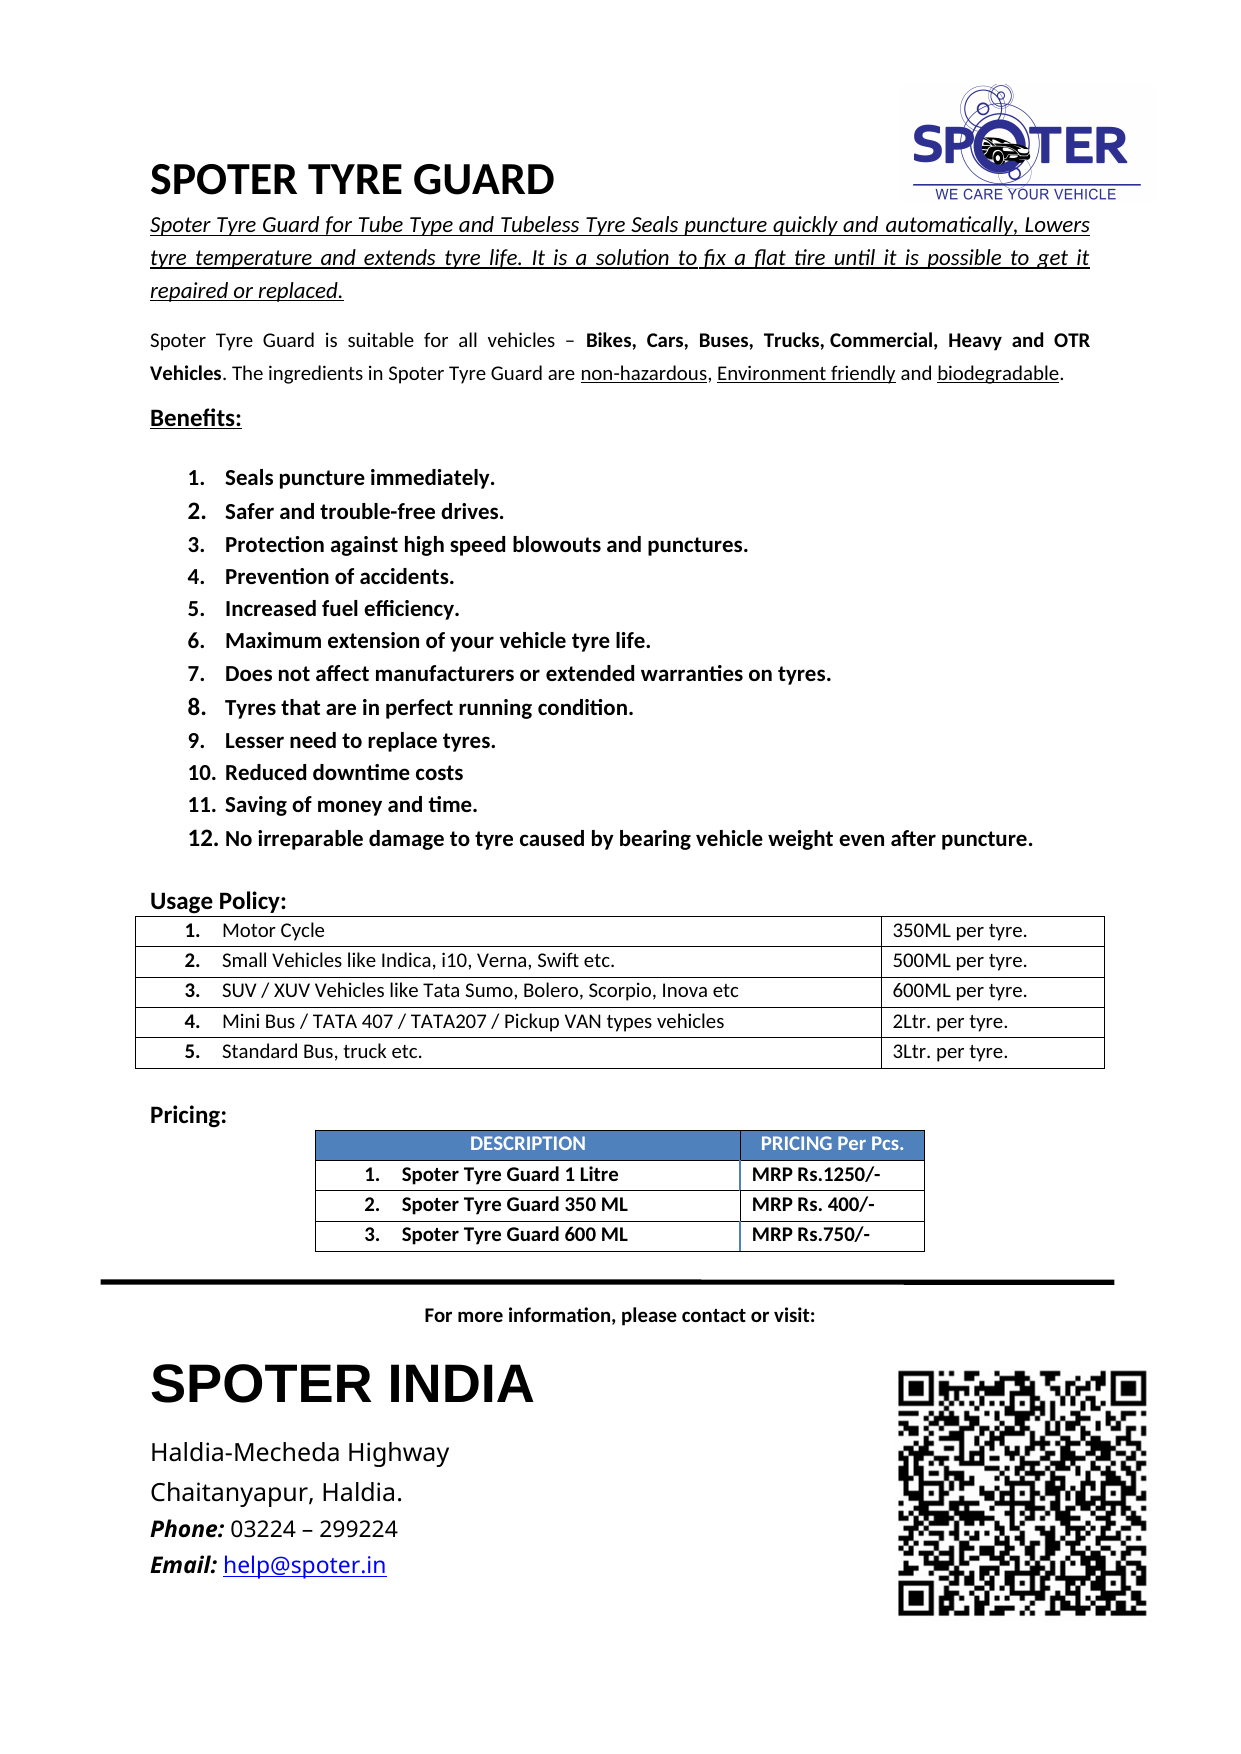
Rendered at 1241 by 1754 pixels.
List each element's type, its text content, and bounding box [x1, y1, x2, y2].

text SPOTER INDIA [150, 1352, 855, 1414]
table_header PRICING Per Pcs. [741, 1131, 924, 1160]
table_cell Standard Bus, truck etc. [136, 1038, 881, 1067]
text Phone: 03224 – 299224 [150, 1513, 855, 1544]
list Protection against high speed blowouts and punctures. [187, 530, 1090, 558]
table_header DESCRIPTION [316, 1131, 740, 1160]
table_cell Spoter Tyre Guard 1 Litre [316, 1161, 739, 1190]
text Haldia-Mecheda Highway [150, 1435, 855, 1469]
picture [855, 1328, 1192, 1660]
table_cell MRP Rs.750/- [741, 1222, 924, 1251]
text Spoter Tyre Guard for Tube Type and Tubeless Tyre Seals puncture quickly and automatically, Lowers tyre temperature and extends tyre life. It is a solution to fix a flat tire until it is possible to get it repaired or replaced. [150, 206, 1090, 235]
text Chaitanyapur, Haldia. [150, 1474, 855, 1508]
list Safer and trouble-free drives. [187, 495, 1090, 525]
table_cell SUV / XUV Vehicles like Tata Sumo, Bolero, Scorpio, Inova etc [136, 978, 881, 1007]
list No irreparable damage to tyre caused by bearing vehicle weight even after puncture. [187, 822, 1090, 853]
text Spoter Tyre Guard for Tube Type and Tubeless Tyre Seals puncture quickly and automatically, Lowers tyre temperature and extends tyre life. It is a solution to fix a flat tire until it is possible to get it repaired or replaced. [150, 236, 1090, 267]
text SPOTER TYRE GUARD [150, 150, 1090, 206]
table_cell MRP Rs. 400/- [741, 1191, 924, 1221]
table_cell Spoter Tyre Guard 600 ML [316, 1222, 739, 1251]
list Maximum extension of your vehicle tyre life. [187, 626, 1090, 654]
list Reduced downtime costs [187, 758, 1090, 786]
picture [899, 84, 1156, 203]
table_cell 600ML per tyre. [882, 978, 1104, 1007]
list Prevention of accidents. [187, 562, 1090, 590]
list Does not affect manufacturers or extended warranties on tyres. [187, 659, 1090, 687]
table_cell Spoter Tyre Guard 350 ML [316, 1191, 740, 1221]
table_cell 3Ltr. per tyre. [882, 1038, 1104, 1067]
table_cell 2Ltr. per tyre. [882, 1008, 1104, 1037]
table_cell Small Vehicles like Indica, i10, Verna, Swift etc. [136, 947, 881, 977]
table_cell Mini Bus / TATA 407 / TATA207 / Pickup VAN types vehicles [136, 1008, 881, 1037]
list Increased fuel efficiency. [187, 594, 1090, 622]
text Benefits: [150, 402, 1090, 432]
text Email: help@spoter.in [150, 1549, 855, 1581]
text Spoter Tyre Guard is suitable for all vehicles – Bikes, Cars, Buses, Trucks, Commercial, Heavy and OTR Vehicles. The ingredients in Spoter Tyre Guard are non-hazardous, Environment friendly and biodegradable. [150, 320, 1090, 385]
text For more information, please contact or visit: [150, 1302, 1090, 1327]
list Tyres that are in perfect running condition. [187, 691, 1090, 721]
text Spoter Tyre Guard for Tube Type and Tubeless Tyre Seals puncture quickly and automatically, Lowers tyre temperature and extends tyre life. It is a solution to fix a flat tire until it is possible to get it repaired or replaced. [150, 268, 1090, 304]
text Usage Policy: [150, 885, 1090, 916]
table_header 350ML per tyre. [882, 917, 1104, 946]
table_cell MRP Rs.1250/- [741, 1161, 924, 1190]
text Pricing: [150, 1099, 1090, 1129]
list Lesser need to replace tyres. [187, 726, 1090, 754]
table_header Motor Cycle [136, 917, 881, 946]
table_cell 500ML per tyre. [882, 947, 1104, 977]
list Seals puncture immediately. [187, 463, 1090, 491]
list Saving of money and time. [187, 790, 1090, 818]
